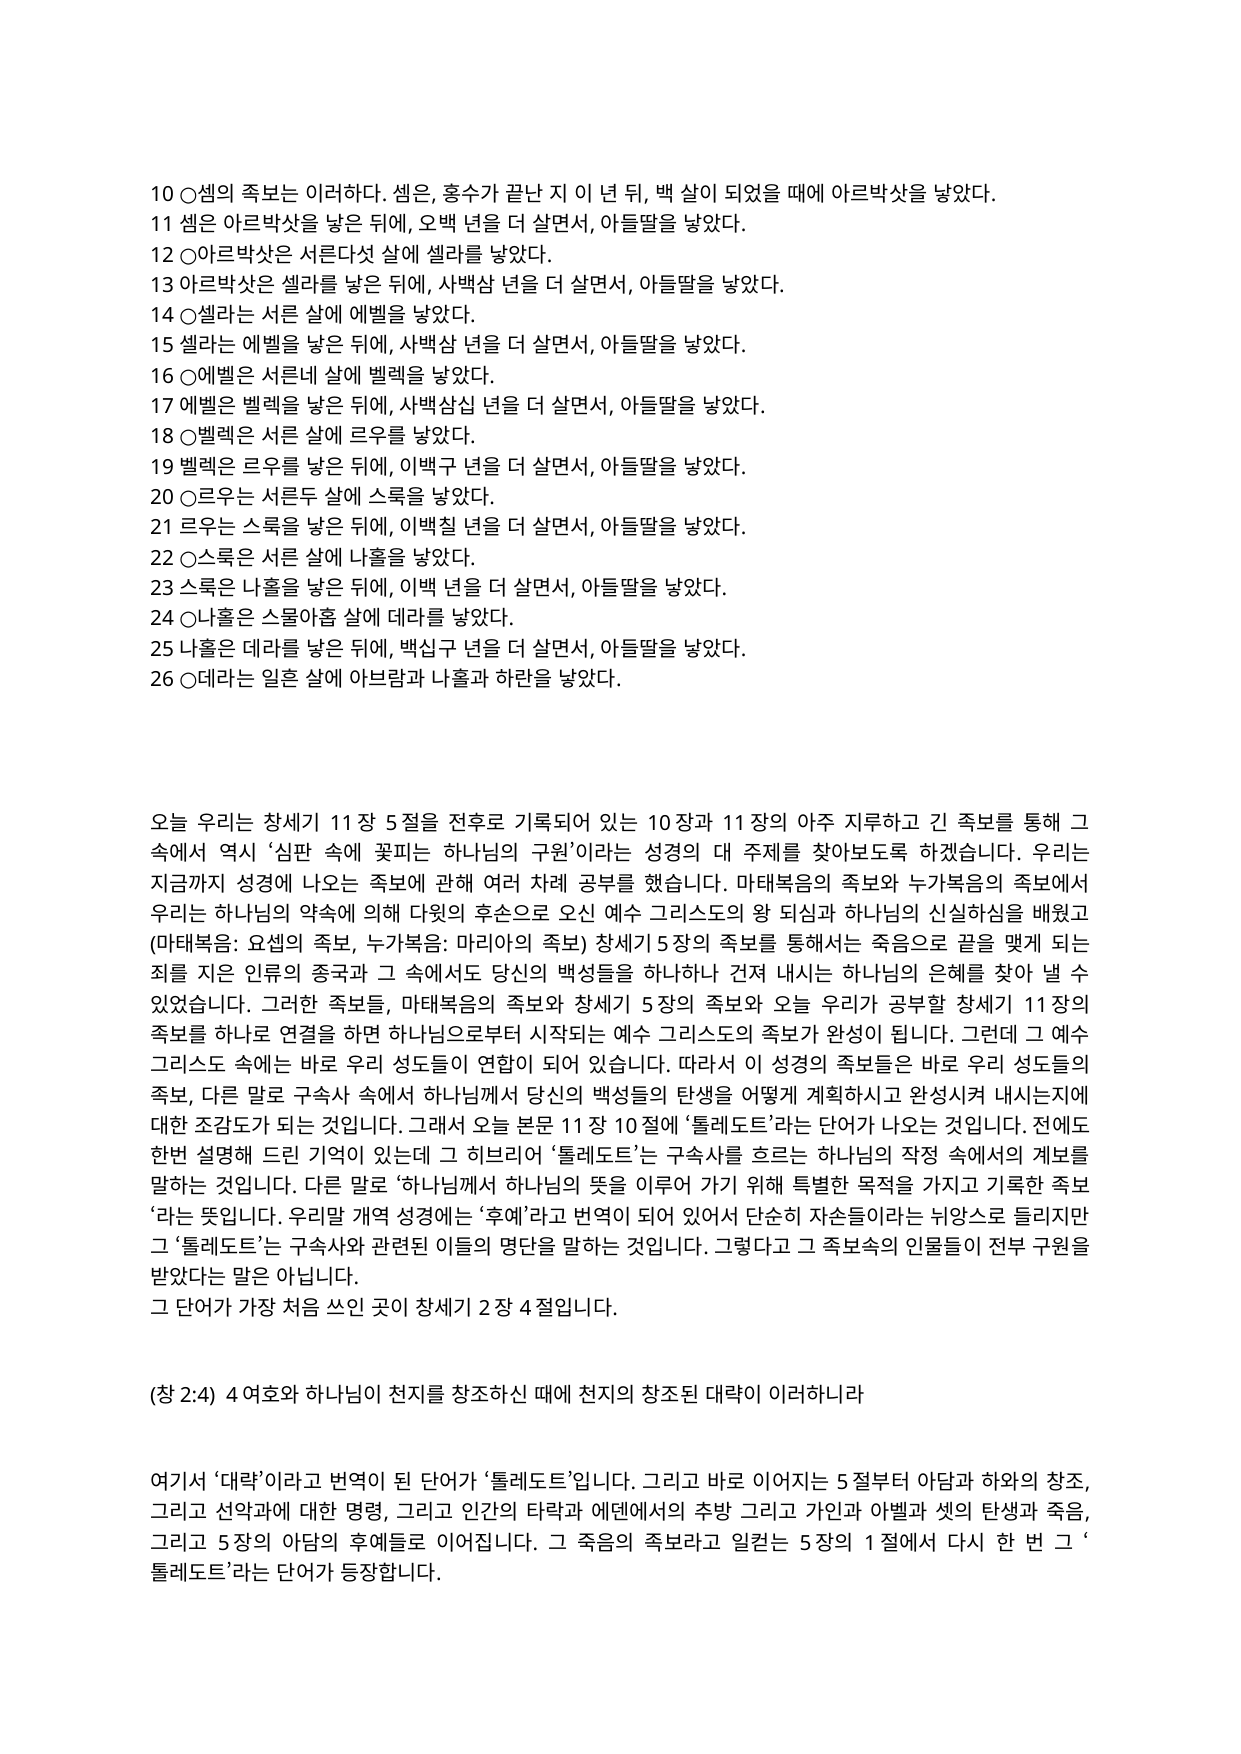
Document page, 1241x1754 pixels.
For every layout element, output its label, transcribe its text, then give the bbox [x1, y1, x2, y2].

text 오늘 우리는 창세기 11장 5절을 전후로 기록되어 있는 10장과 11장의 아주 지루하고 긴 족보를 통해 그 속에서 역시 ‘심판 속에 꽃피는 하나님의 구원’이라는 성경의 대 주제를 찾아보도록 하겠습니다. 우리는 지금까지 성경에 나오는 족보에 관해 여러 차례 공부를 했습니다. 마태복음의 족보와 누가복음의 족보에서 우리는 하나님의 약속에 의해 다윗의 후손으로 오신 예수 그리스도의 왕 되심과 하나님의 신실하심을 배웠고(마태복음: 요셉의 족보, 누가복음: 마리아의 족보) 창세기5장의 족보를 통해서는 죽음으로 끝을 맺게 되는 죄를 지은 인류의 종국과 그 속에서도 당신의 백성들을 하나하나 건져 내시는 하나님의 은혜를 찾아 낼 수 있었습니다. 그러한 족보들, 마태복음의 족보와 창세기 5장의 족보와 오늘 우리가 공부할 창세기 11장의 족보를 하나로 연결을 하면 하나님으로부터 시작되는 예수 그리스도의 족보가 완성이 됩니다. 그런데 그 예수 그리스도 속에는 바로 우리 성도들이 연합이 되어 있습니다. 따라서 이 성경의 족보들은 바로 우리 성도들의 족보, 다른 말로 구속사 속에서 하나님께서 당신의 백성들의 탄생을 어떻게 계획하시고 완성시켜 내시는지에 대한 조감도가 되는 것입니다. 그래서 오늘 본문 11장 10절에 ‘톨레도트’라는 단어가 나오는 것입니다. 전에도 한번 설명해 드린 기억이 있는데 그 히브리어 ‘톨레도트’는 구속사를 흐르는 하나님의 작정 속에서의 계보를 말하는 것입니다. 다른 말로 ‘하나님께서 하나님의 뜻을 이루어 가기 위해 특별한 목적을 가지고 기록한 족보‘라는 뜻입니다. 우리말 개역 성경에는 ‘후예’라고 번역이 되어 있어서 단순히 자손들이라는 뉘앙스로 들리지만 그 ‘톨레도트’는 구속사와 관련된 이들의 명단을 말하는 것입니다. 그렇다고 그 족보속의 인물들이 전부 구원을 받았다는 말은 아닙니다. [150, 806, 1090, 1291]
text 그 단어가 가장 처음 쓰인 곳이 창세기 2장 4절입니다. [150, 1291, 1090, 1321]
text 10 ○셈의 족보는 이러하다. 셈은, 홍수가 끝난 지 이 년 뒤, 백 살이 되었을 때에 아르박삿을 낳았다. [150, 177, 1090, 207]
text 23 스룩은 나홀을 낳은 뒤에, 이백 년을 더 살면서, 아들딸을 낳았다. [150, 571, 1090, 602]
text 25 나홀은 데라를 낳은 뒤에, 백십구 년을 더 살면서, 아들딸을 낳았다. [150, 632, 1090, 662]
text 13 아르박삿은 셀라를 낳은 뒤에, 사백삼 년을 더 살면서, 아들딸을 낳았다. [150, 268, 1090, 298]
text 21 르우는 스룩을 낳은 뒤에, 이백칠 년을 더 살면서, 아들딸을 낳았다. [150, 511, 1090, 541]
text 18 ○벨렉은 서른 살에 르우를 낳았다. [150, 420, 1090, 450]
text 14 ○셀라는 서른 살에 에벨을 낳았다. [150, 298, 1090, 329]
text 11 셈은 아르박삿을 낳은 뒤에, 오백 년을 더 살면서, 아들딸을 낳았다. [150, 207, 1090, 238]
text 16 ○에벨은 서른네 살에 벨렉을 낳았다. [150, 359, 1090, 389]
text 17 에벨은 벨렉을 낳은 뒤에, 사백삼십 년을 더 살면서, 아들딸을 낳았다. [150, 389, 1090, 420]
text 22 ○스룩은 서른 살에 나홀을 낳았다. [150, 541, 1090, 571]
text 여기서 ‘대략’이라고 번역이 된 단어가 ‘톨레도트’입니다. 그리고 바로 이어지는 5절부터 아담과 하와의 창조, 그리고 선악과에 대한 명령, 그리고 인간의 타락과 에덴에서의 추방 그리고 가인과 아벨과 셋의 탄생과 죽음, 그리고 5장의 아담의 후예들로 이어집니다. 그 죽음의 족보라고 일컫는 5장의 1절에서 다시 한 번 그 ‘톨레도트’라는 단어가 등장합니다. [150, 1465, 1090, 1587]
text 26 ○데라는 일흔 살에 아브람과 나홀과 하란을 낳았다. [150, 662, 1090, 692]
text 15 셀라는 에벨을 낳은 뒤에, 사백삼 년을 더 살면서, 아들딸을 낳았다. [150, 329, 1090, 359]
text 20 ○르우는 서른두 살에 스룩을 낳았다. [150, 480, 1090, 511]
text 12 ○아르박삿은 서른다섯 살에 셀라를 낳았다. [150, 238, 1090, 268]
text (창2:4) 4여호와 하나님이 천지를 창조하신 때에 천지의 창조된 대략이 이러하니라 [150, 1378, 1090, 1408]
text 24 ○나홀은 스물아홉 살에 데라를 낳았다. [150, 602, 1090, 632]
text 19 벨렉은 르우를 낳은 뒤에, 이백구 년을 더 살면서, 아들딸을 낳았다. [150, 450, 1090, 480]
